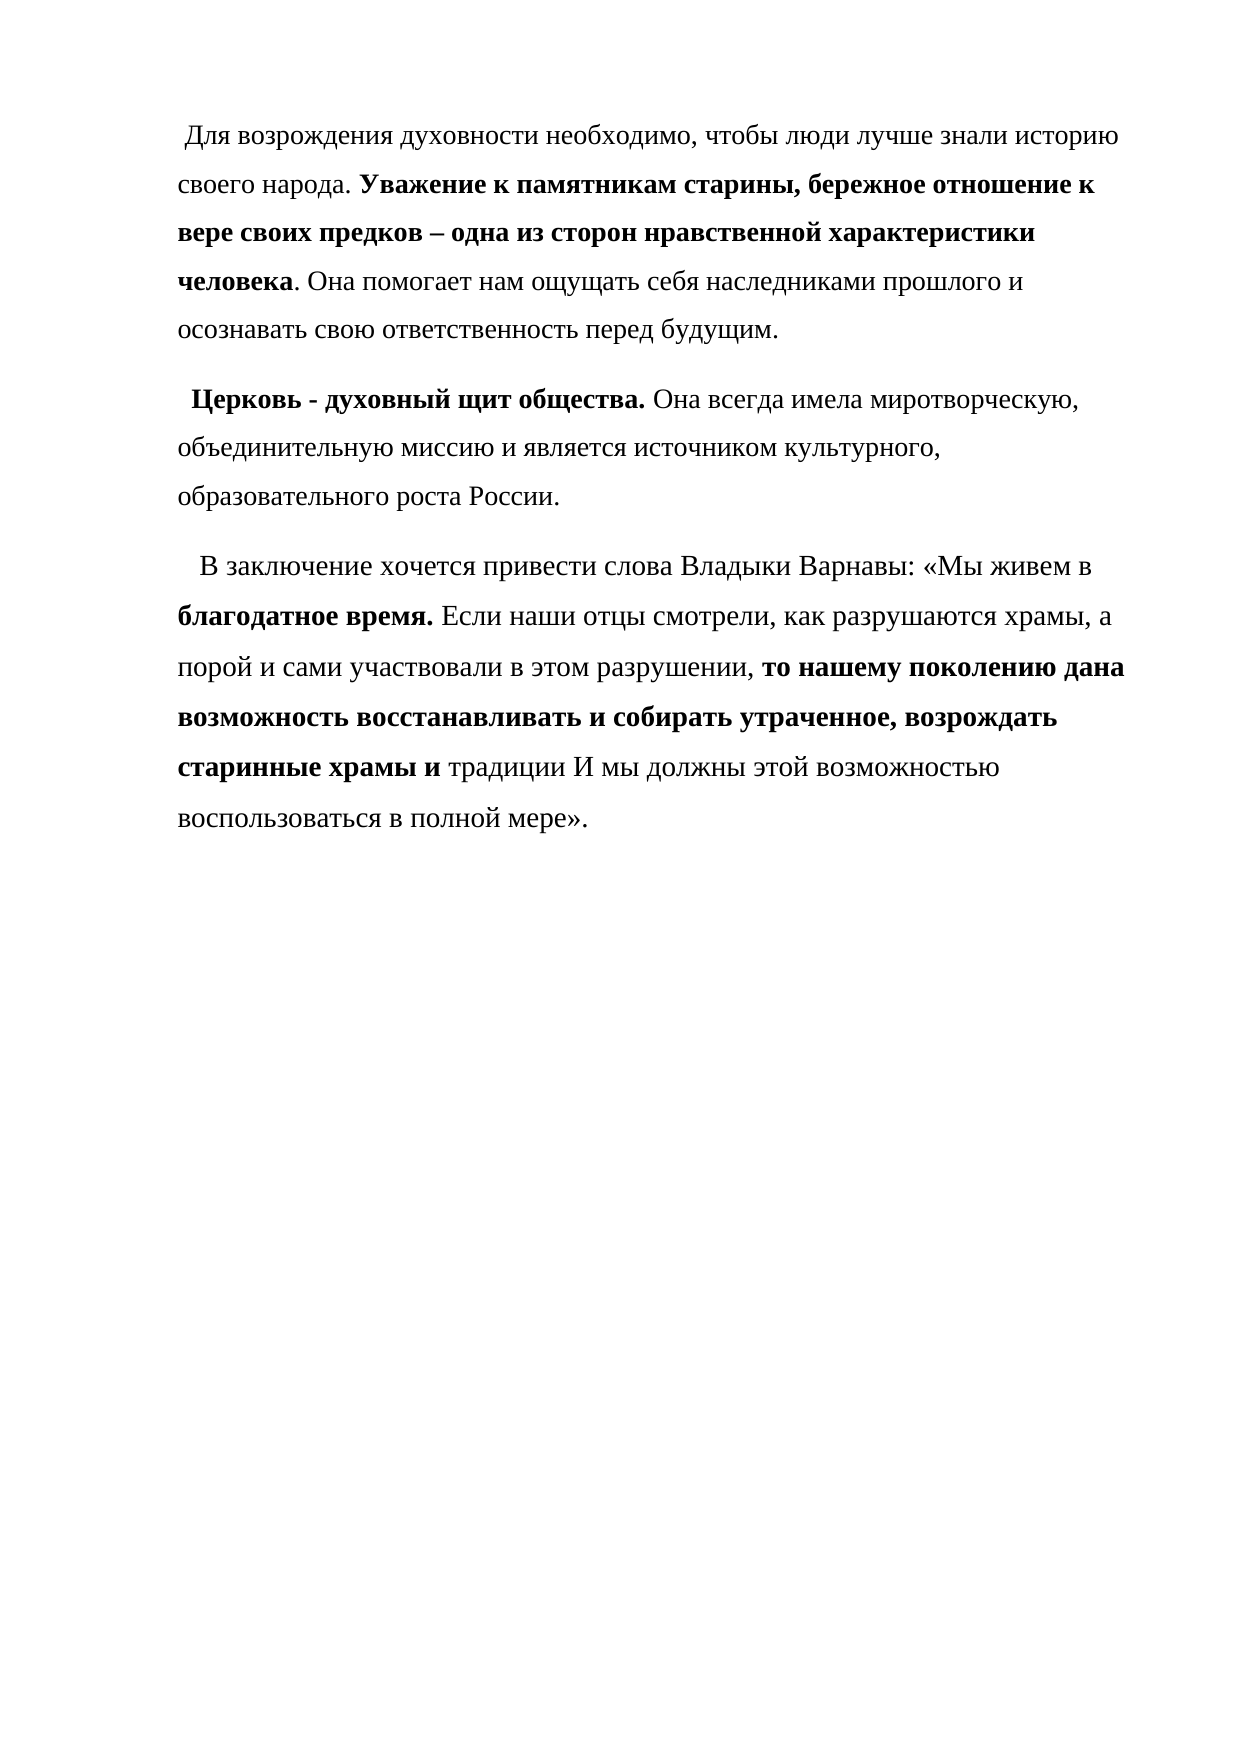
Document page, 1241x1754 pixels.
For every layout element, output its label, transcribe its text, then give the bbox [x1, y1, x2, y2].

text В заключение хочется привести слова Владыки Варнавы: «Мы живем в благодатное время. Если наши отцы смотрели, как разрушаются храмы, а порой и сами участвовали в этом разрушении, то нашему поколению дана возможность восстанавливать и собирать утраченное, возрождать старинные храмы и традиции И мы должны этой возможностью воспользоваться в полной мере». [177, 548, 1152, 833]
text Церковь - духовный щит общества. Она всегда имела миротворческую, объединительную миссию и является источником культурного, образовательного роста России. [177, 382, 1152, 511]
text Для возрождения духовности необходимо, чтобы люди лучше знали историю своего народа. Уважение к памятникам старины, бережное отношение к вере своих предков – одна из сторон нравственной характеристики человека. Она помогает нам ощущать себя наследниками прошлого и осознавать свою ответственность перед будущим. [177, 118, 1152, 345]
